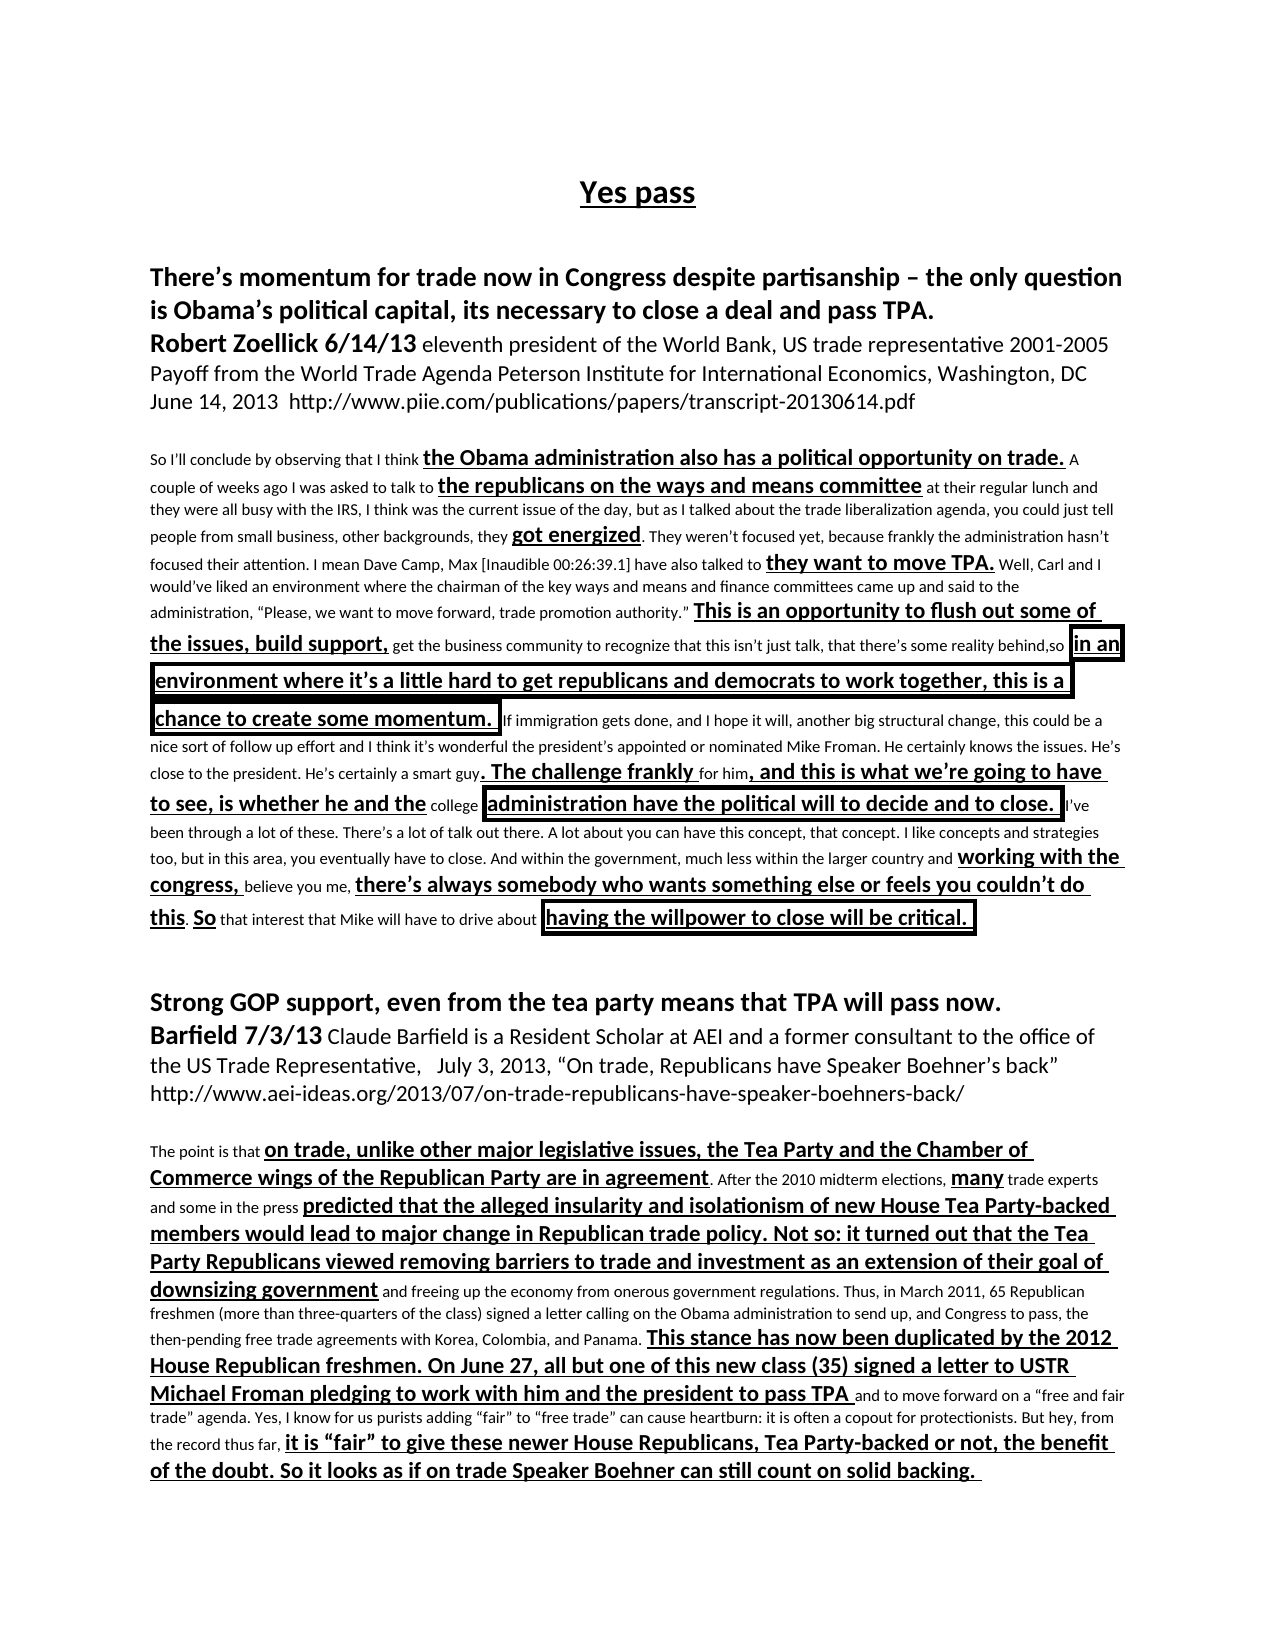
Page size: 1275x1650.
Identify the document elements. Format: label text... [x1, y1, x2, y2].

subtitle There’s momentum for trade now in Congress despite partisanship – the only question is Obama’s political capital, its necessary to close a deal and pass TPA. [150, 260, 1125, 326]
subtitle Strong GOP support, even from the tea party means that TPA will pass now. [150, 985, 1125, 1018]
text So I’ll conclude by observing that I think the Obama administration also has a political opportunity on trade. A couple of weeks ago I was asked to talk to the republicans on the ways and means committee at their regular lunch and they were all busy with the IRS, I think was the current issue of the day, but as I talked about the trade liberalization agenda, you could just tell people from small business, other backgrounds, they got energized. They weren’t focused yet, because frankly the administration hasn’t focused their attention. I mean Dave Camp, Max [Inaudible 00:26:39.1] have also talked to they want to move TPA. Well, Carl and I would’ve liked an environment where the chairman of the key ways and means and finance committees came up and said to the administration, “Please, we want to move forward, trade promotion authority.” This is an opportunity to flush out some of the issues, build support, get the business community to recognize that this isn’t just talk, that there’s some reality behind,so in an environment where it’s a little hard to get republicans and democrats to work together, this is a chance to create some momentum. If immigration gets done, and I hope it will, another big structural change, this could be a nice sort of follow up effort and I think it’s wonderful the president’s appointed or nominated Mike Froman. He certainly knows the issues. He’s close to the president. He’s certainly a smart guy. The challenge frankly for him, and this is what we’re going to have to see, is whether he and the college administration have the political will to decide and to close. I’ve been through a lot of these. There’s a lot of talk out there. A lot about you can have this concept, that concept. I like concepts and strategies too, but in this area, you eventually have to close. And within the government, much less within the larger country and working with the congress, believe you me, there’s always somebody who wants something else or feels you couldn’t do this. So that interest that Mike will have to drive about having the willpower to close will be critical. [150, 443, 1125, 662]
text The point is that on trade, unlike other major legislative issues, the Tea Party and the Chamber of Commerce wings of the Republican Party are in agreement. After the 2010 midterm elections, many trade experts and some in the press predicted that the alleged insularity and isolationism of new House Tea Party-backed members would lead to major change in Republican trade policy. Not so: it turned out that the Tea Party Republicans viewed removing barriers to trade and investment as an extension of their goal of downsizing government and freeing up the economy from onerous government regulations. Thus, in March 2011, 65 Republican freshmen (more than three-quarters of the class) signed a letter calling on the Obama administration to send up, and Congress to pass, the then-pending free trade agreements with Korea, Colombia, and Panama. This stance has now been duplicated by the 2012 House Republican freshmen. On June 27, all but one of this new class (35) signed a letter to USTR Michael Froman pledging to work with him and the president to pass TPA and to move forward on a “free and fair trade” agenda. Yes, I know for us purists adding “fair” to “free trade” can cause heartburn: it is often a copout for protectionists. But hey, from the record thus far, it is “fair” to give these newer House Republicans, Tea Party-backed or not, the benefit of the doubt. So it looks as if on trade Speaker Boehner can still count on solid backing. [150, 1135, 1125, 1484]
text Robert Zoellick 6/14/13 eleventh president of the World Bank, US trade representative 2001-2005 Payoff from the World Trade Agenda Peterson Institute for International Economics, Washington, DC June 14, 2013 http://www.piie.com/publications/papers/transcript-20130614.pdf [150, 326, 1125, 416]
text Barfield 7/3/13 Claude Barfield is a Resident Scholar at AEI and a former consultant to the office of the US Trade Representative, July 3, 2013, “On trade, Republicans have Speaker Boehner’s back” http://www.aei-ideas.org/2013/07/on-trade-republicans-have-speaker-boehners-back/ [150, 1018, 1125, 1107]
subtitle Yes pass [150, 171, 1125, 212]
text So I’ll conclude by observing that I think the Obama administration also has a political opportunity on trade. A couple of weeks ago I was asked to talk to the republicans on the ways and means committee at their regular lunch and they were all busy with the IRS, I think was the current issue of the day, but as I talked about the trade liberalization agenda, you could just tell people from small business, other backgrounds, they got energized. They weren’t focused yet, because frankly the administration hasn’t focused their attention. I mean Dave Camp, Max [Inaudible 00:26:39.1] have also talked to they want to move TPA. Well, Carl and I would’ve liked an environment where the chairman of the key ways and means and finance committees came up and said to the administration, “Please, we want to move forward, trade promotion authority.” This is an opportunity to flush out some of the issues, build support, get the business community to recognize that this isn’t just talk, that there’s some reality behind,so in an environment where it’s a little hard to get republicans and democrats to work together, this is a chance to create some momentum. If immigration gets done, and I hope it will, another big structural change, this could be a nice sort of follow up effort and I think it’s wonderful the president’s appointed or nominated Mike Froman. He certainly knows the issues. He’s close to the president. He’s certainly a smart guy. The challenge frankly for him, and this is what we’re going to have to see, is whether he and the college administration have the political will to decide and to close. I’ve been through a lot of these. There’s a lot of talk out there. A lot about you can have this concept, that concept. I like concepts and strategies too, but in this area, you eventually have to close. And within the government, much less within the larger country and working with the congress, believe you me, there’s always somebody who wants something else or feels you couldn’t do this. So that interest that Mike will have to drive about having the willpower to close will be critical. [150, 662, 1125, 936]
